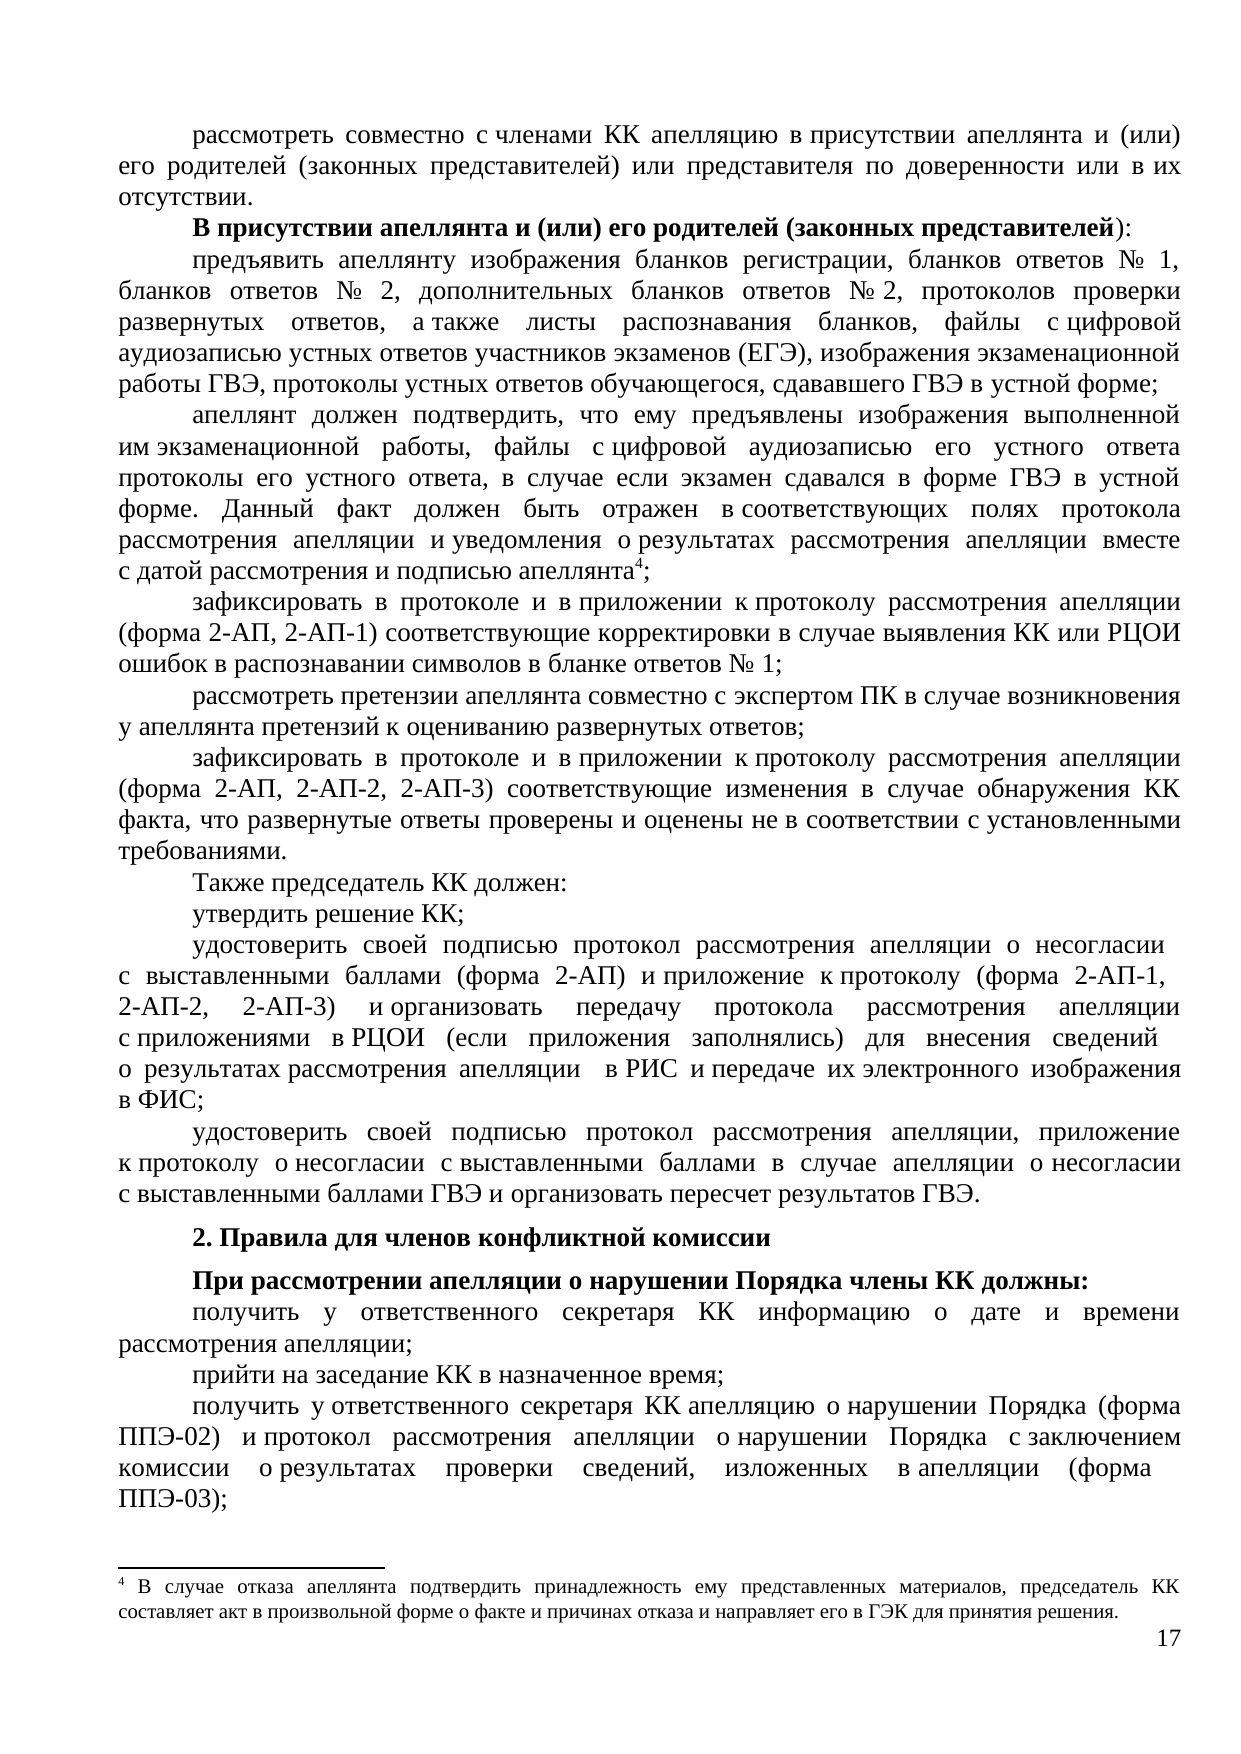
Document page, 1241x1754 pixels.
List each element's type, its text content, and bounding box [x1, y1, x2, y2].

list При рассмотрении апелляции о нарушении Порядка члены КК должны: [118, 1264, 1181, 1296]
text зафиксировать в протоколе и в приложении к протоколу рассмотрения апелляции (форма 2-АП, 2-АП-1) соответствующие корректировки в случае выявления КК или РЦОИ ошибок в распознавании символов в бланке ответов № 1; [118, 585, 1181, 679]
list удостоверить своей подписью протокол рассмотрения апелляции о несогласии с выставленными баллами (форма 2-АП) и приложение к протоколу (форма 2-АП-1, 2-АП-2, 2-АП-3) и организовать передачу протокола рассмотрения апелляции с приложениями в РЦОИ (если приложения заполнялись) для внесения сведений о результатах рассмотрения апелляции в РИС и передаче их электронного изображения в ФИС; [118, 928, 1181, 1115]
list В присутствии апеллянта и (или) его родителей (законных представителей): [118, 212, 1181, 243]
text рассмотреть претензии апеллянта совместно с экспертом ПК в случае возникновения у апеллянта претензий к оцениванию развернутых ответов; [118, 679, 1181, 741]
list рассмотреть совместно с членами КК апелляцию в присутствии апеллянта и (или) его родителей (законных представителей) или представителя по доверенности или в их отсутствии. [118, 118, 1181, 212]
list получить у ответственного секретаря КК апелляцию о нарушении Порядка (форма ППЭ-02) и протокол рассмотрения апелляции о нарушении Порядка с заключением комиссии о результатах проверки сведений, изложенных в апелляции (форма ППЭ-03); [118, 1389, 1181, 1513]
list прийти на заседание КК в назначенное время; [118, 1358, 1181, 1389]
list удостоверить своей подписью протокол рассмотрения апелляции, приложение к протоколу о несогласии с выставленными баллами в случае апелляции о несогласии с выставленными баллами ГВЭ и организовать пересчет результатов ГВЭ. [118, 1115, 1181, 1208]
text предъявить апеллянту изображения бланков регистрации, бланков ответов № 1, бланков ответов № 2, дополнительных бланков ответов № 2, протоколов проверки развернутых ответов, а также листы распознавания бланков, файлы с цифровой аудиозаписью устных ответов участников экзаменов (ЕГЭ), изображения экзаменационной работы ГВЭ, протоколы устных ответов обучающегося, сдававшего ГВЭ в устной форме; [118, 243, 1181, 398]
text утвердить решение КК; [118, 897, 1181, 928]
list получить у ответственного секретаря КК информацию о дате и времени рассмотрения апелляции; [118, 1296, 1181, 1358]
subtitle 2. Правила для членов конфликтной комиссии [118, 1221, 1181, 1252]
text апеллянт должен подтвердить, что ему предъявлены изображения выполненной им экзаменационной работы, файлы с цифровой аудиозаписью его устного ответа протоколы его устного ответа, в случае если экзамен сдавался в форме ГВЭ в устной форме. Данный факт должен быть отражен в соответствующих полях протокола рассмотрения апелляции и уведомления о результатах рассмотрения апелляции вместе с датой рассмотрения и подписью апеллянта; [118, 398, 1181, 585]
text Также председатель КК должен: [118, 866, 1181, 897]
text зафиксировать в протоколе и в приложении к протоколу рассмотрения апелляции (форма 2-АП, 2-АП-2, 2-АП-3) соответствующие изменения в случае обнаружения КК факта, что развернутые ответы проверены и оценены не в соответствии с установленными требованиями. [118, 741, 1181, 866]
